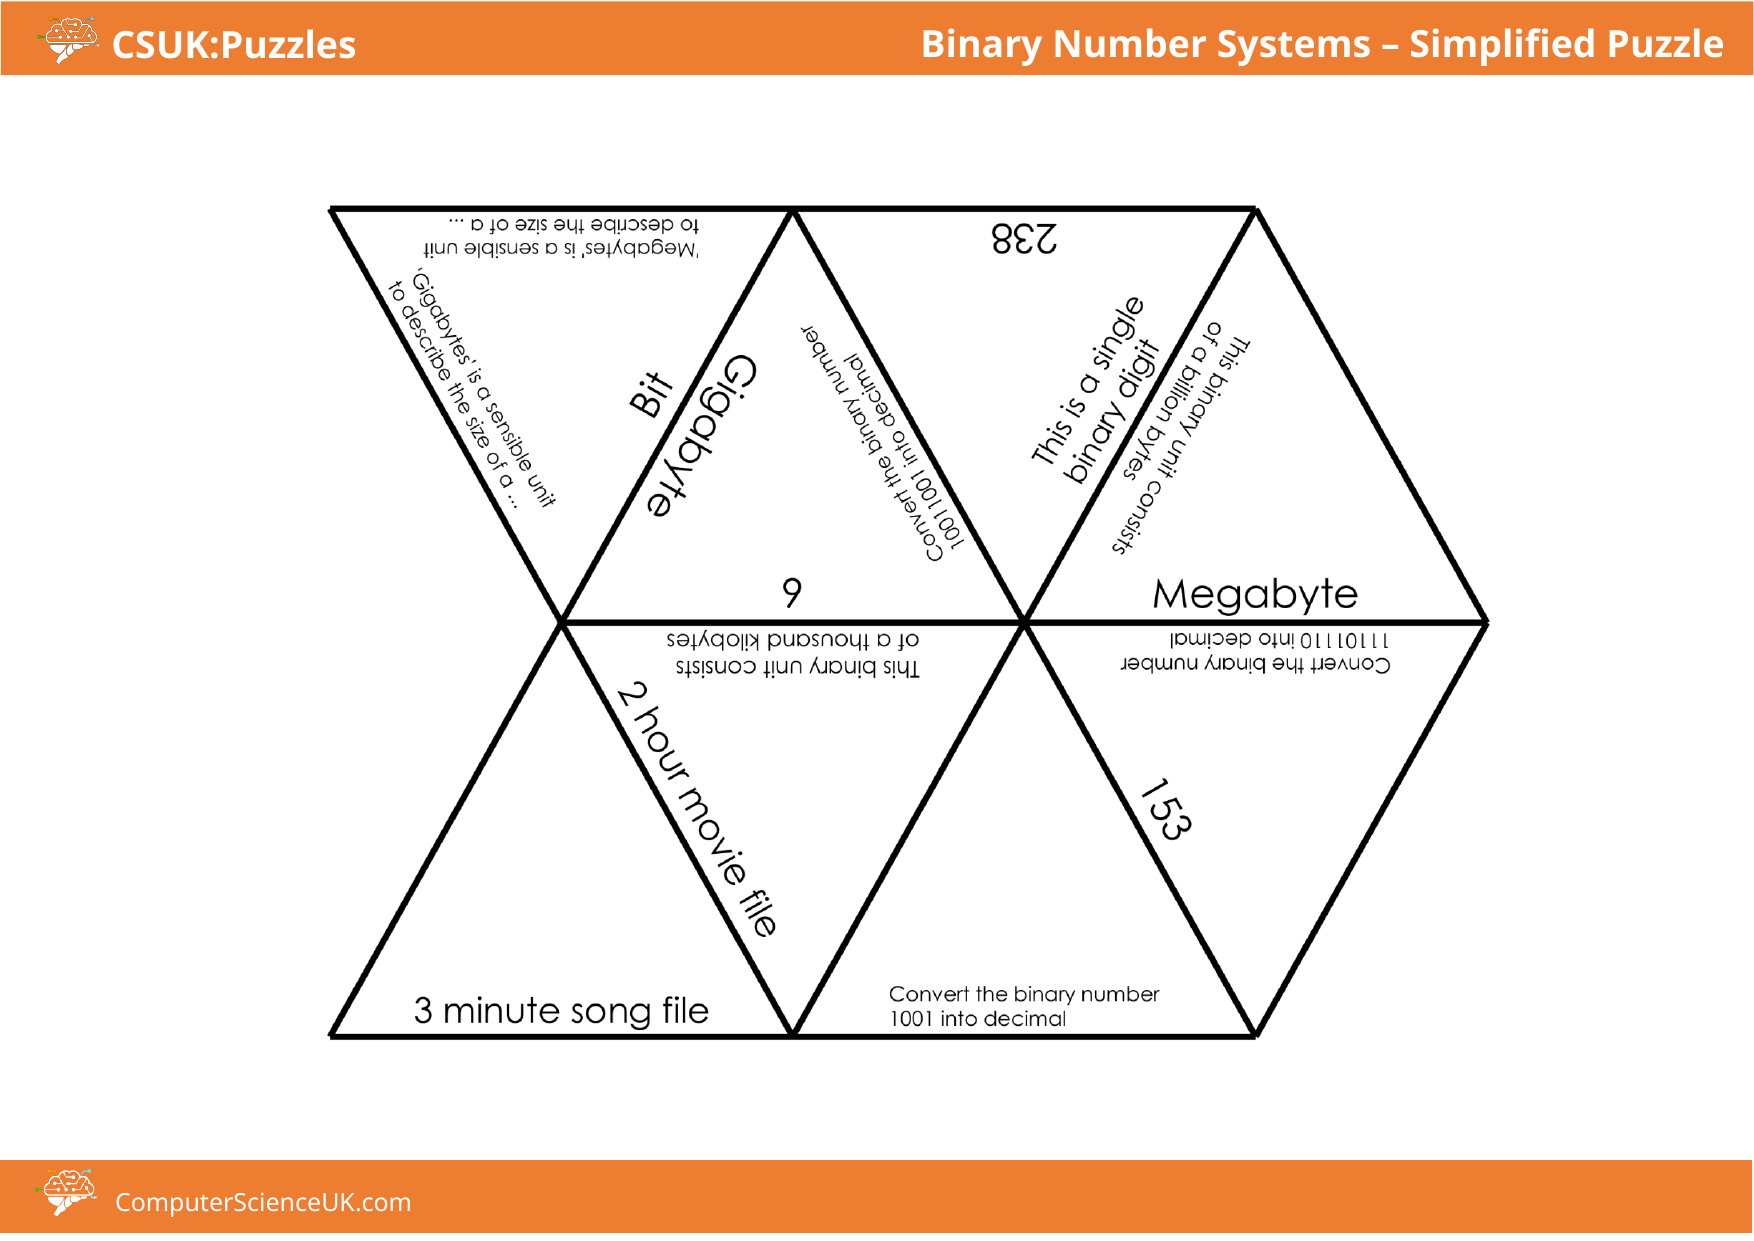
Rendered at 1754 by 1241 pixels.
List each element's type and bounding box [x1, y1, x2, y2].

picture [169, 122, 1587, 1125]
picture [35, 1169, 97, 1216]
picture [37, 17, 100, 64]
